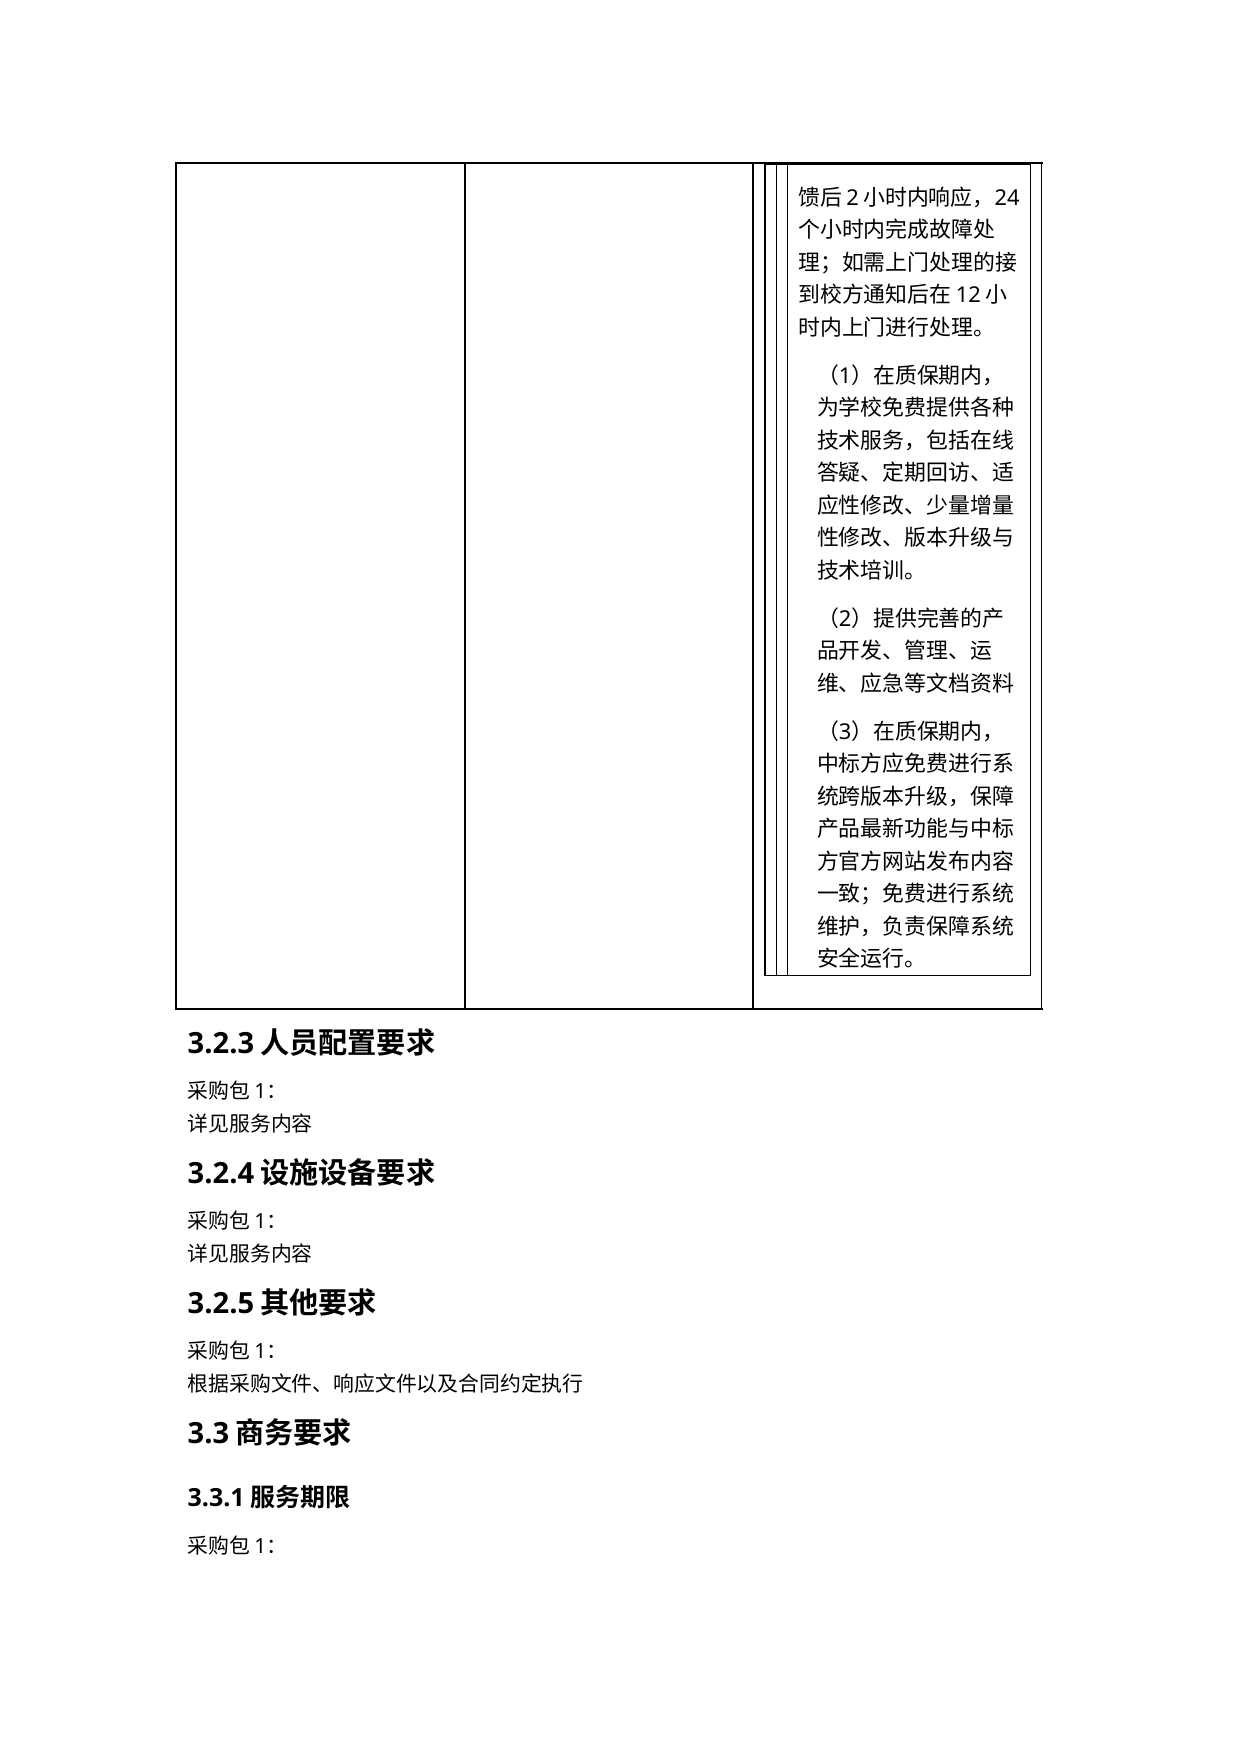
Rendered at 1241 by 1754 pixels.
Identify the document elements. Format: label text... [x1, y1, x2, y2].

text 采购包1： [187, 1530, 1053, 1562]
text 采购包1： [187, 1335, 1053, 1367]
text 3.2.3人员配置要求 [187, 1010, 1053, 1075]
text 采购包1： [187, 1205, 1053, 1237]
text 详见服务内容 [187, 1237, 1053, 1270]
text 3.3商务要求 [187, 1400, 1053, 1465]
text 采购包1： [187, 1075, 1053, 1107]
table_cell [754, 164, 1041, 1008]
table_cell [466, 164, 752, 1008]
text 3.2.4设施设备要求 [187, 1140, 1053, 1205]
text 详见服务内容 [187, 1107, 1053, 1140]
text 3.3.1服务期限 [187, 1465, 1053, 1530]
text 3.2.5其他要求 [187, 1270, 1053, 1335]
text 根据采购文件、响应文件以及合同约定执行 [187, 1367, 1053, 1400]
table_cell 1 [177, 164, 464, 1008]
